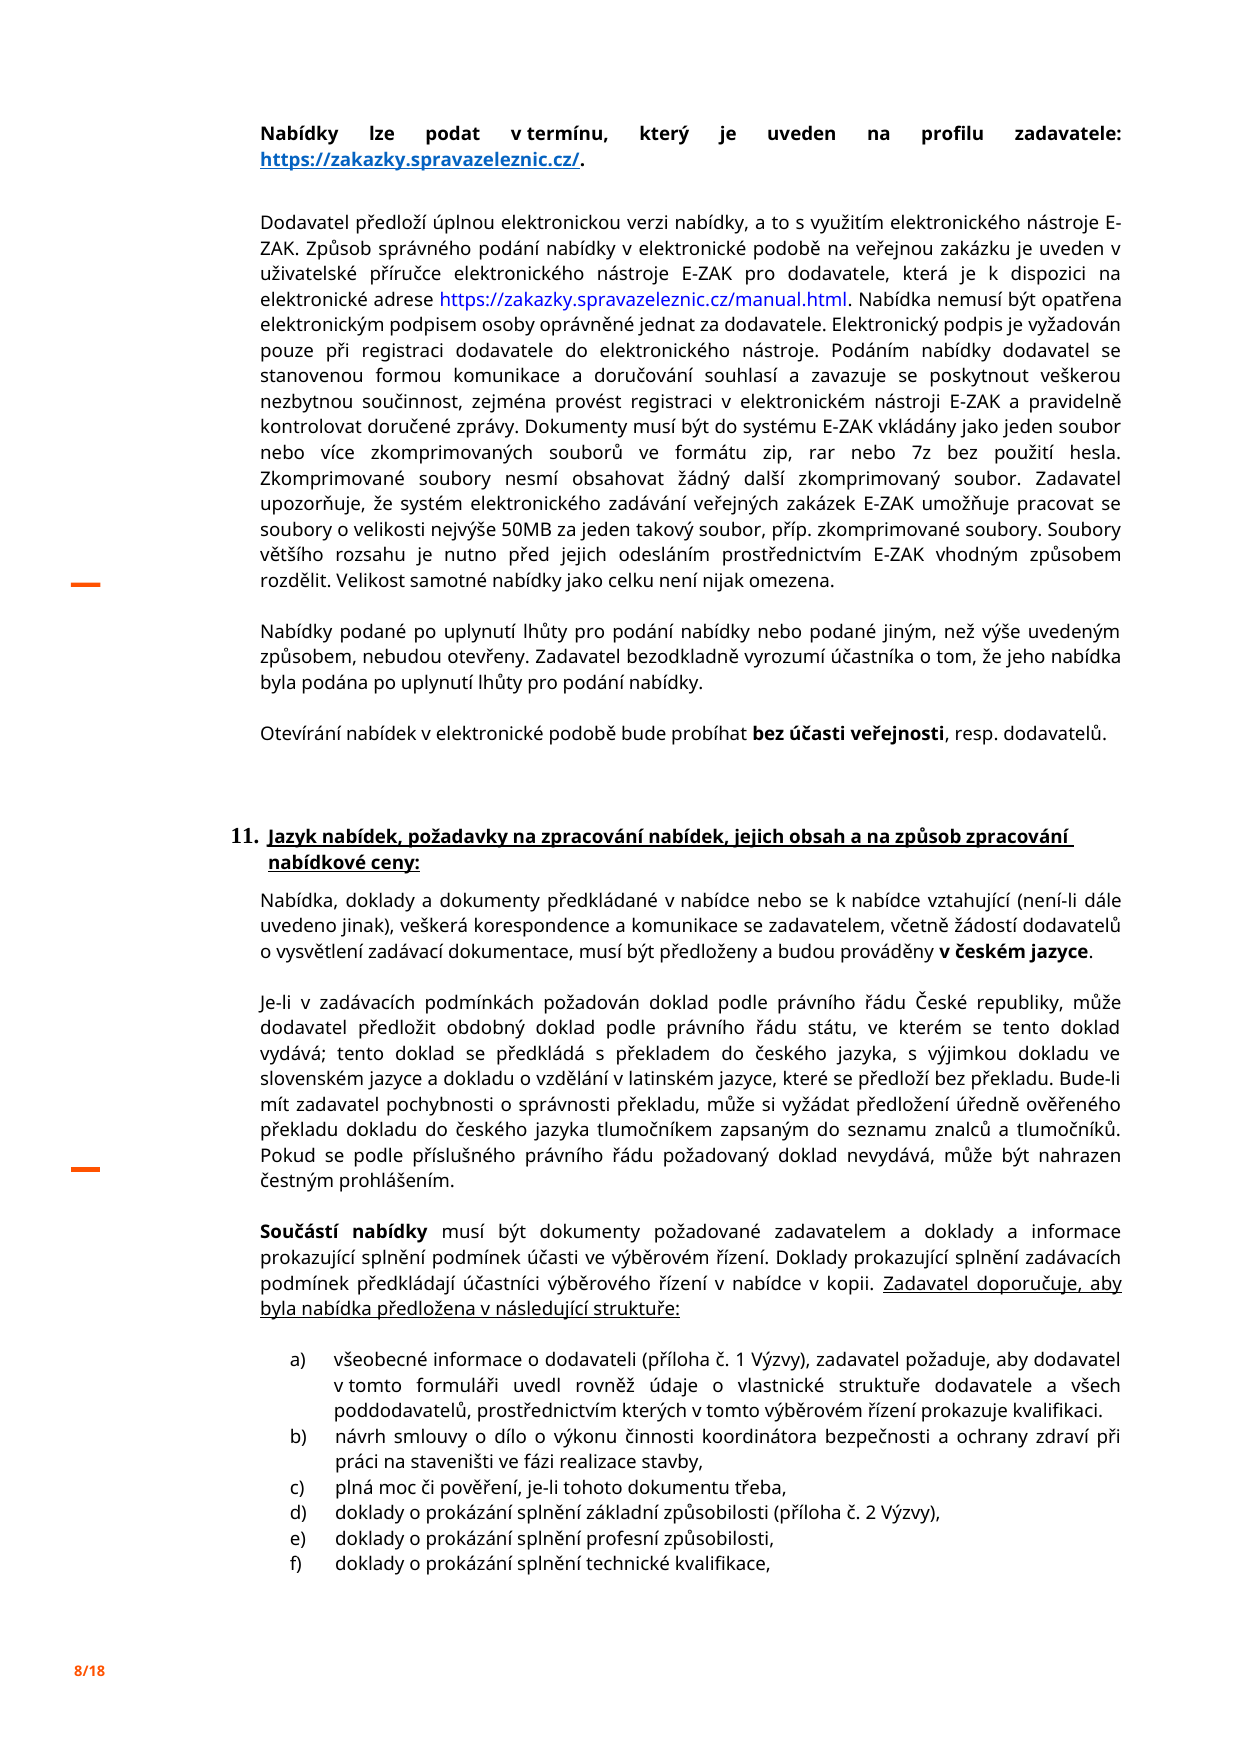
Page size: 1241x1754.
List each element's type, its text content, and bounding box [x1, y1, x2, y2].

text Je-li v zadávacích podmínkách požadován doklad podle právního řádu České republiky, může dodavatel předložit obdobný doklad podle právního řádu státu, ve kterém se tento doklad vydává; tento doklad se předkládá s překladem do českého jazyka, s výjimkou dokladu ve slovenském jazyce a dokladu o vzdělání v latinském jazyce, které se předloží bez překladu. Bude-li mít zadavatel pochybnosti o správnosti překladu, může si vyžádat předložení úředně ověřeného překladu dokladu do českého jazyka tlumočníkem zapsaným do seznamu znalců a tlumočníků. Pokud se podle příslušného právního řádu požadovaný doklad nevydává, může být nahrazen čestným prohlášením. [260, 989, 1122, 1193]
text Otevírání nabídek v elektronické podobě bude probíhat bez účasti veřejnosti, resp. dodavatelů. [260, 720, 1122, 746]
list doklady o prokázání splnění technické kvalifikace, [289, 1551, 1122, 1576]
list doklady o prokázání splnění profesní způsobilosti, [289, 1525, 1122, 1551]
text Nabídka, doklady a dokumenty předkládané v nabídce nebo se k nabídce vztahující (není-li dále uvedeno jinak), veškerá korespondence a komunikace se zadavatelem, včetně žádostí dodavatelů o vysvětlení zadávací dokumentace, musí být předloženy a budou prováděny v českém jazyce. [260, 887, 1122, 963]
list plná moc či pověření, je-li tohoto dokumentu třeba, [289, 1474, 1122, 1499]
text Nabídky podané po uplynutí lhůty pro podání nabídky nebo podané jiným, než výše uvedeným způsobem, nebudou otevřeny. Zadavatel bezodkladně vyrozumí účastníka o tom, že jeho nabídka byla podána po uplynutí lhůty pro podání nabídky. [260, 618, 1122, 694]
list Jazyk nabídek, požadavky na zpracování nabídek, jejich obsah a na způsob zpracování nabídkové ceny: [230, 822, 1122, 874]
list doklady o prokázání splnění základní způsobilosti (příloha č. 2 Výzvy), [289, 1499, 1122, 1525]
text Dodavatel předloží úplnou elektronickou verzi nabídky, a to s využitím elektronického nástroje E-ZAK. Způsob správného podání nabídky v elektronické podobě na veřejnou zakázku je uveden v uživatelské příručce elektronického nástroje E-ZAK pro dodavatele, která je k dispozici na elektronické adrese https://zakazky.spravazeleznic.cz/manual.html. Nabídka nemusí být opatřena elektronickým podpisem osoby oprávněné jednat za dodavatele. Elektronický podpis je vyžadován pouze při registraci dodavatele do elektronického nástroje. Podáním nabídky dodavatel se stanovenou formou komunikace a doručování souhlasí a zavazuje se poskytnout veškerou nezbytnou součinnost, zejména provést registraci v elektronickém nástroji E-ZAK a pravidelně kontrolovat doručené zprávy. Dokumenty musí být do systému E-ZAK vkládány jako jeden soubor nebo více zkomprimovaných souborů ve formátu zip, rar nebo 7z bez použití hesla. Zkomprimované soubory nesmí obsahovat žádný další zkomprimovaný soubor. Zadavatel upozorňuje, že systém elektronického zadávání veřejných zakázek E-ZAK umožňuje pracovat se soubory o velikosti nejvýše 50MB za jeden takový soubor, příp. zkomprimované soubory. Soubory většího rozsahu je nutno před jejich odesláním prostřednictvím E-ZAK vhodným způsobem rozdělit. Velikost samotné nabídky jako celku není nijak omezena. [260, 210, 1122, 592]
list návrh smlouvy o dílo o výkonu činnosti koordinátora bezpečnosti a ochrany zdraví při práci na staveništi ve fázi realizace stavby, [289, 1423, 1122, 1474]
list všeobecné informace o dodavateli (příloha č. 1 Výzvy), zadavatel požaduje, aby dodavatel v tomto formuláři uvedl rovněž údaje o vlastnické struktuře dodavatele a všech poddodavatelů, prostřednictvím kterých v tomto výběrovém řízení prokazuje kvalifikaci. [289, 1346, 1122, 1423]
text Součástí nabídky musí být dokumenty požadované zadavatelem a doklady a informace prokazující splnění podmínek účasti ve výběrovém řízení. Doklady prokazující splnění zadávacích podmínek předkládají účastníci výběrového řízení v nabídce v kopii. Zadavatel doporučuje, aby byla nabídka předložena v následující struktuře: [260, 1219, 1122, 1321]
text Nabídky lze podat v termínu, který je uveden na profilu zadavatele: https://zakazky.spravazeleznic.cz/. [260, 121, 1122, 172]
